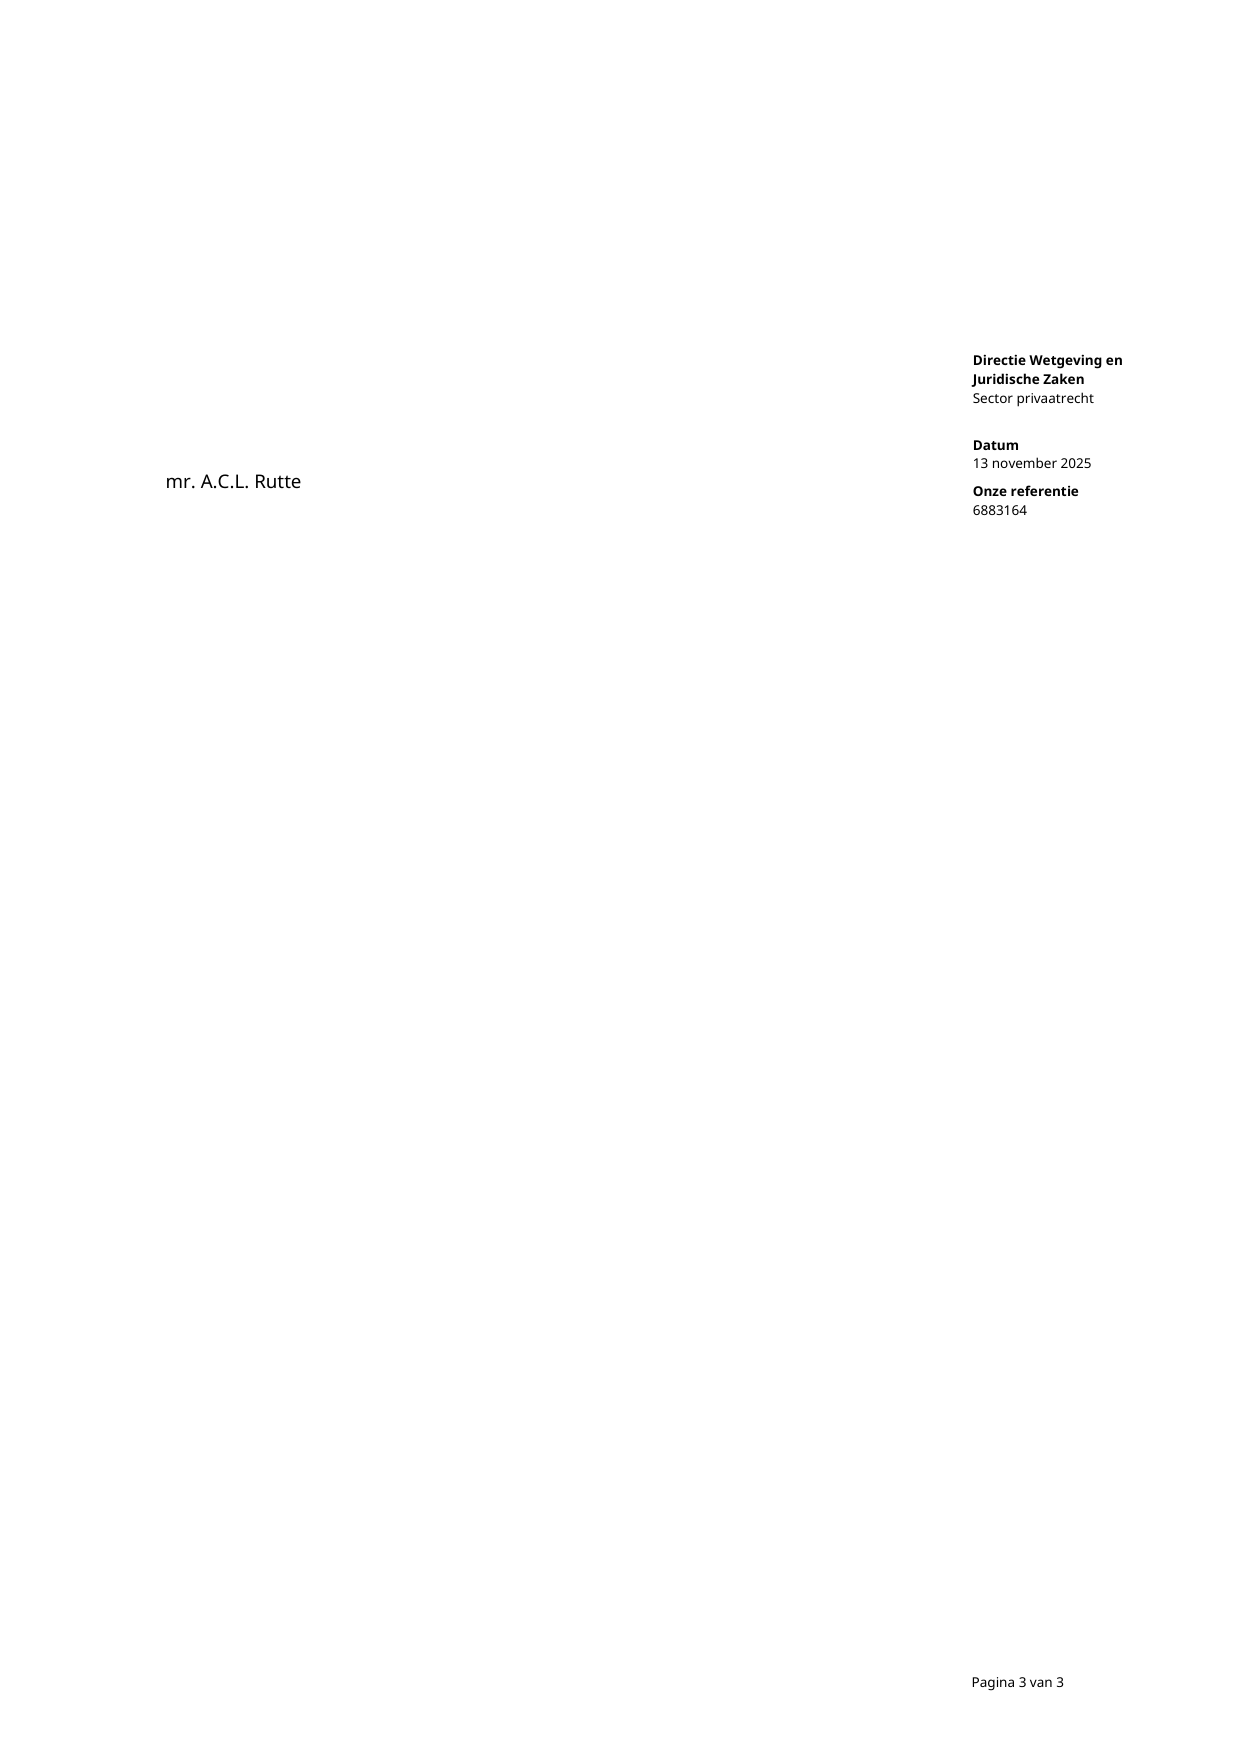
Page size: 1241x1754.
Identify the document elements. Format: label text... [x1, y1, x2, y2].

text mr. A.C.L. Rutte [165, 469, 951, 494]
